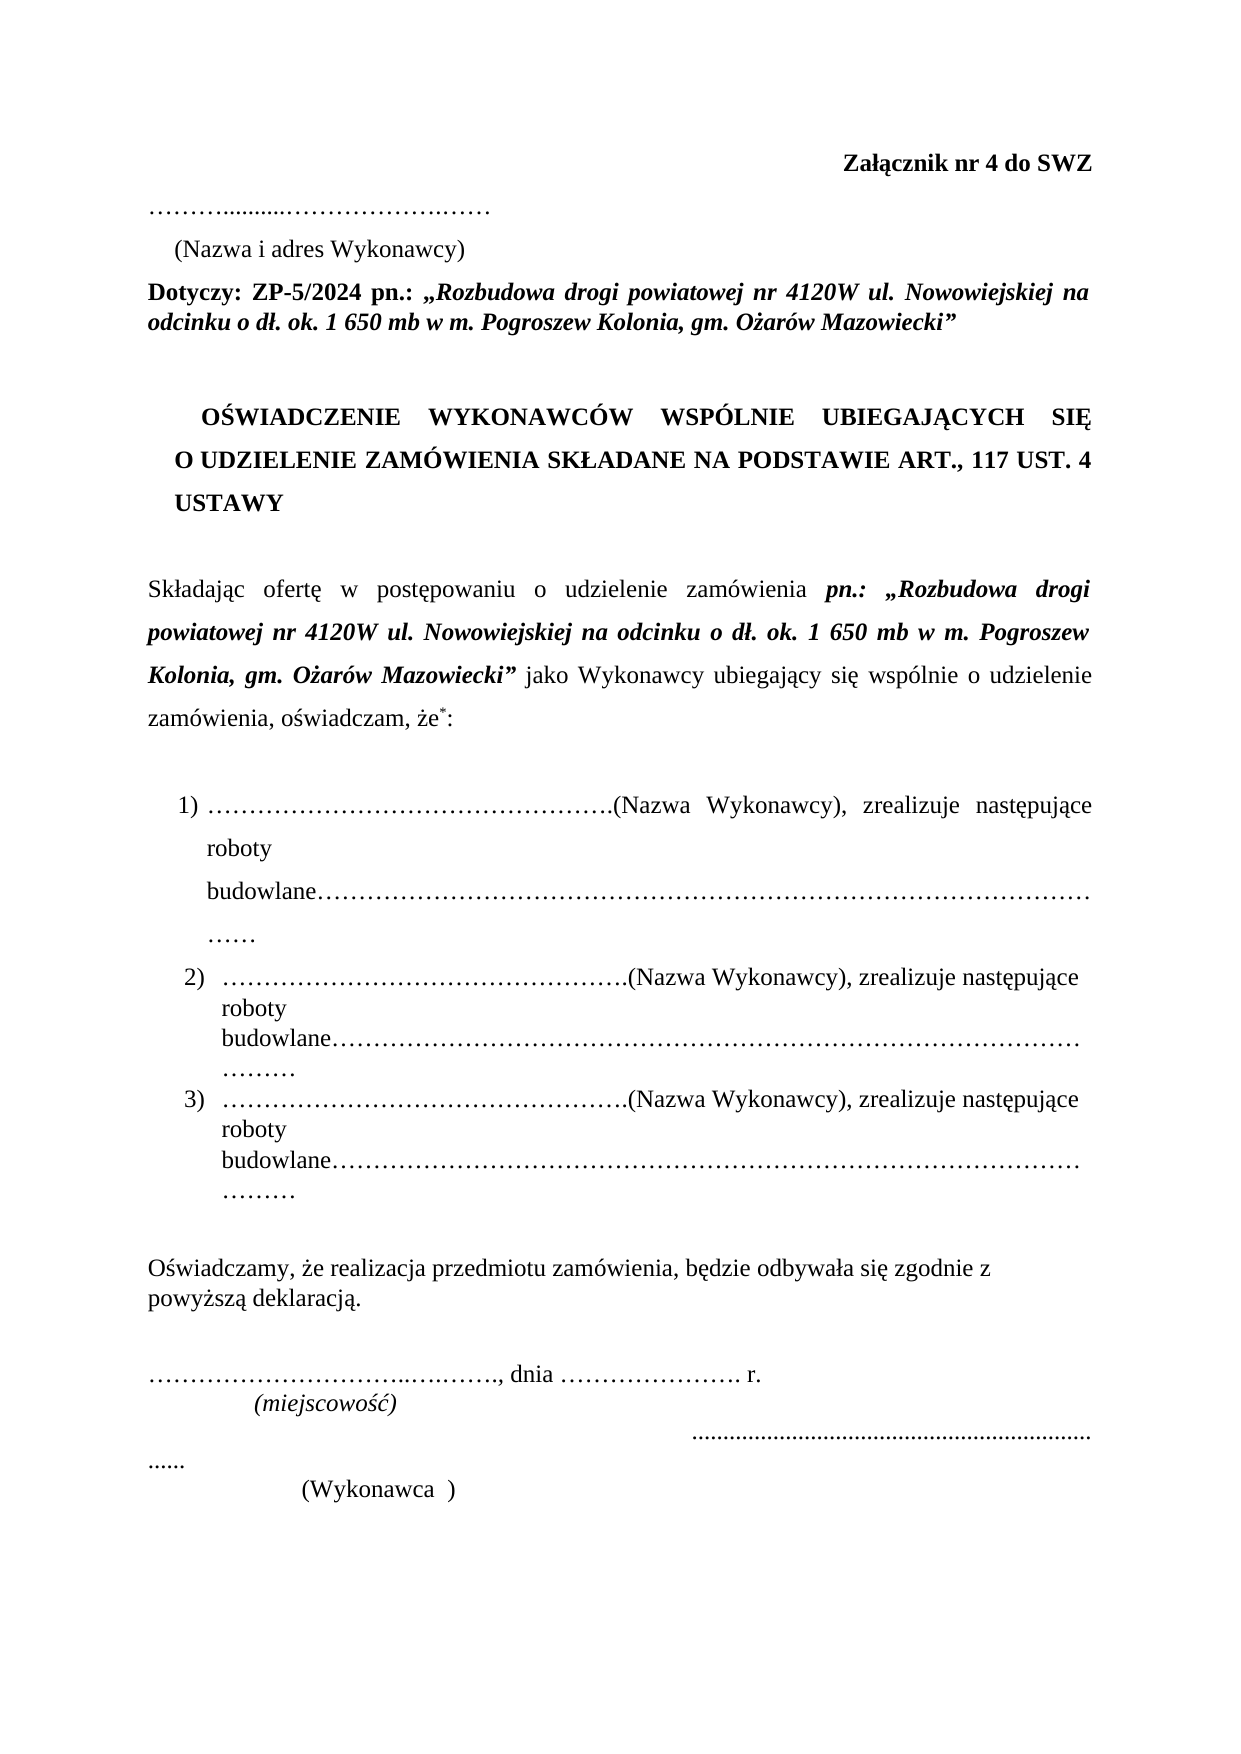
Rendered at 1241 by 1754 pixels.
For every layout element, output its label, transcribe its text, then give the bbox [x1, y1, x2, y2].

text ...................................................................... [148, 1416, 1093, 1474]
text Oświadczamy, że realizacja przedmiotu zamówienia, będzie odbywała się zgodnie z powyższą deklaracją. [148, 1253, 1093, 1312]
text (Wykonawca ) [148, 1474, 1093, 1503]
text Składając ofertę w postępowaniu o udzielenie zamówienia pn.: „Rozbudowa drogi powiatowej nr 4120W ul. Nowowiejskiej na odcinku o dł. ok. 1 650 mb w m. Pogroszew Kolonia, gm. Ożarów Mazowiecki” jako Wykonawcy ubiegający się wspólnie o udzielenie zamówienia, oświadczam, że*: [148, 574, 1093, 732]
text (miejscowość) [148, 1388, 1093, 1416]
list ………………………………………….(Nazwa Wykonawcy), zrealizuje następujące roboty budowlane……………………………………………………………………………………… [184, 1084, 1093, 1204]
text OŚWIADCZENIE WYKONAWCÓW WSPÓLNIE UBIEGAJĄCYCH SIĘ O UDZIELENIE ZAMÓWIENIA SKŁADANE NA PODSTAWIE ART., 117 UST. 4 USTAWY [174, 402, 1093, 517]
text Dotyczy: ZP-5/2024 pn.: „Rozbudowa drogi powiatowej nr 4120W ul. Nowowiejskiej na odcinku o dł. ok. 1 650 mb w m. Pogroszew Kolonia, gm. Ożarów Mazowiecki” [148, 277, 1093, 336]
text Załącznik nr 4 do SWZ [811, 148, 1093, 176]
text ………..........……………….…… [148, 191, 1093, 219]
list ………………………………………….(Nazwa Wykonawcy), zrealizuje następujące roboty budowlane……………………………………………………………………………………… [184, 962, 1093, 1082]
text …………………………..….……., dnia …………………. r. [148, 1359, 1093, 1388]
list ………………………………………….(Nazwa Wykonawcy), zrealizuje następujące roboty budowlane……………………………………………………………………………………… [177, 790, 1093, 948]
text (Nazwa i adres Wykonawcy) [174, 234, 1093, 263]
